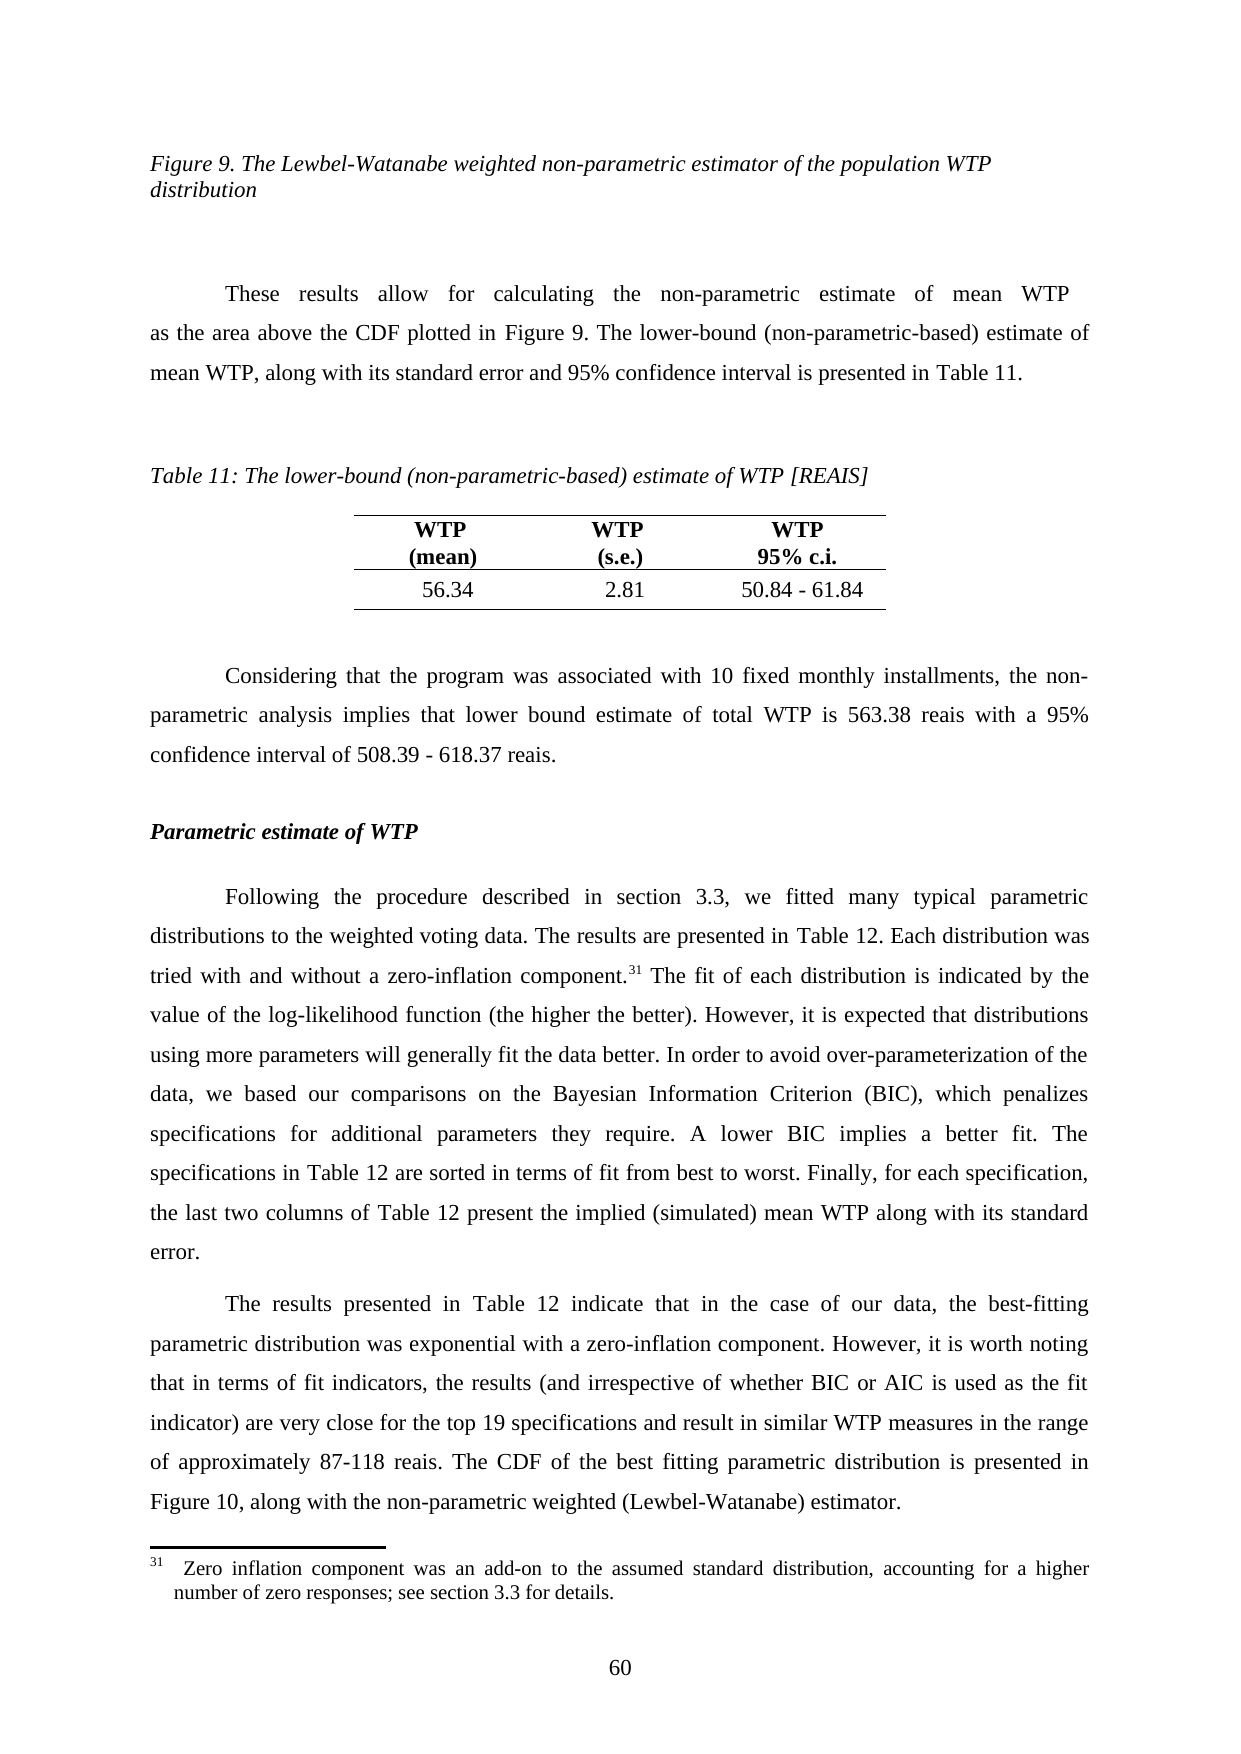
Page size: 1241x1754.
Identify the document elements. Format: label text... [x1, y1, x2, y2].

text These results allow for calculating the non-parametric estimate of mean WTP as the area above the CDF plotted in Figure 9. The lower-bound (non-parametric-based) estimate of mean WTP, along with its standard error and 95% confidence interval is presented in Table 11. [150, 280, 1090, 385]
text Figure 9. The Lewbel-Watanabe weighted non-parametric estimator of the population WTP distribution [150, 150, 1090, 203]
table_cell 2.81 [531, 570, 709, 609]
table_cell 50.84 - 61.84 [709, 570, 886, 609]
text The results presented in Table 12 indicate that in the case of our data, the best-fitting parametric distribution was exponential with a zero-inflation component. However, it is worth noting that in terms of fit indicators, the results (and irrespective of whether BIC or AIC is used as the fit indicator) are very close for the top 19 specifications and result in similar WTP measures in the range of approximately 87-118 reais. The CDF of the best fitting parametric distribution is presented in Figure 10, along with the non-parametric weighted (Lewbel-Watanabe) estimator. [150, 1290, 1090, 1514]
text Table 11: The lower-bound (non-parametric-based) estimate of WTP [REAIS] [150, 463, 1090, 489]
table_header WTP 95% c.i. [709, 516, 886, 569]
table_header WTP (s.e.) [531, 516, 709, 569]
subtitle Parametric estimate of WTP [150, 818, 1090, 844]
text Following the procedure described in section 3.3, we fitted many typical parametric distributions to the weighted voting data. The results are presented in Table 12. Each distribution was tried with and without a zero-inflation component. The fit of each distribution is indicated by the value of the log-likelihood function (the higher the better). However, it is expected that distributions using more parameters will generally fit the data better. In order to avoid over-parameterization of the data, we based our comparisons on the Bayesian Information Criterion (BIC), which penalizes specifications for additional parameters they require. A lower BIC implies a better fit. The specifications in Table 12 are sorted in terms of fit from best to worst. Finally, for each specification, the last two columns of Table 12 present the implied (simulated) mean WTP along with its standard error. [150, 883, 1090, 1265]
table_cell 56.34 [354, 570, 531, 609]
text Considering that the program was associated with 10 fixed monthly installments, the non-parametric analysis implies that lower bound estimate of total WTP is 563.38 reais with a 95% confidence interval of 508.39 - 618.37 reais. [150, 662, 1090, 767]
table_header WTP (mean) [354, 516, 531, 569]
